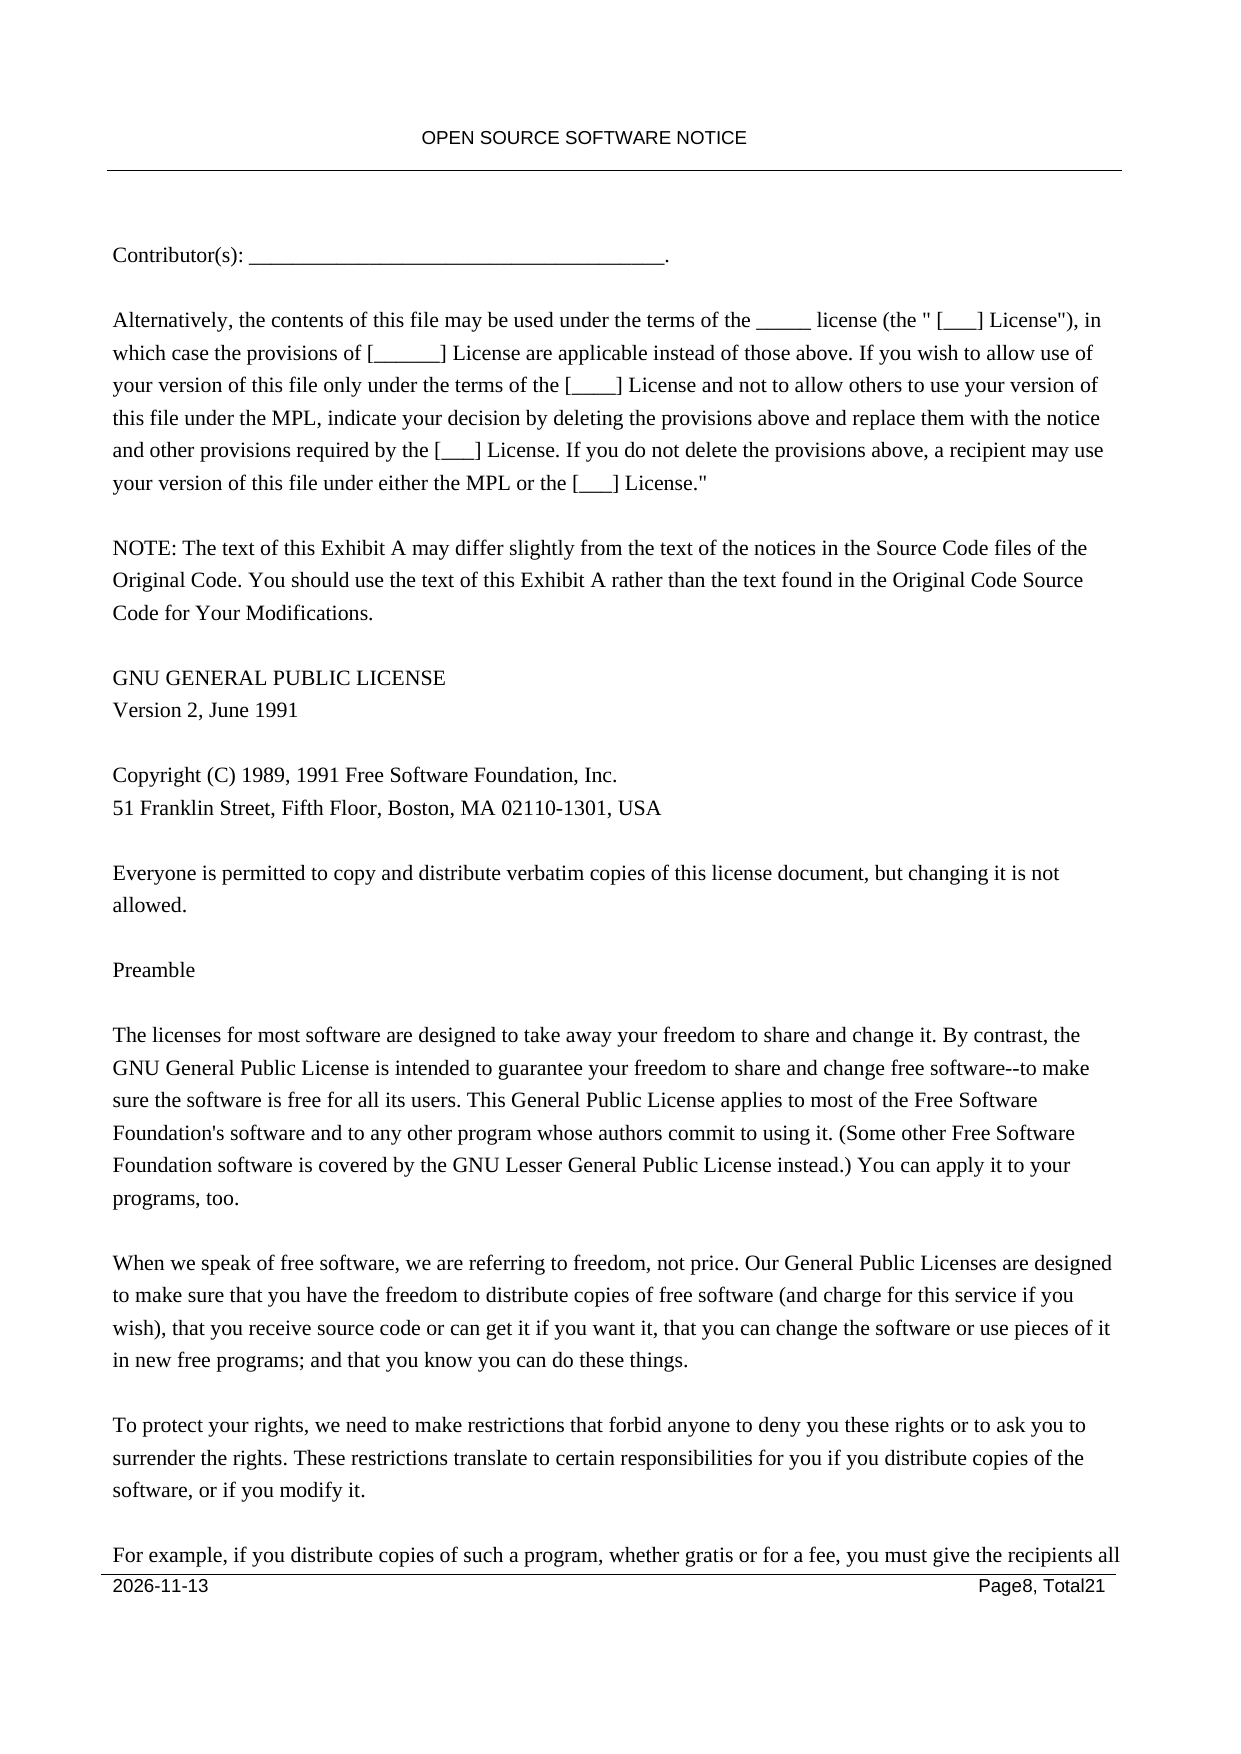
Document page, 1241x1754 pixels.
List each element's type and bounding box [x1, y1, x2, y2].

text [112, 206, 1128, 1571]
